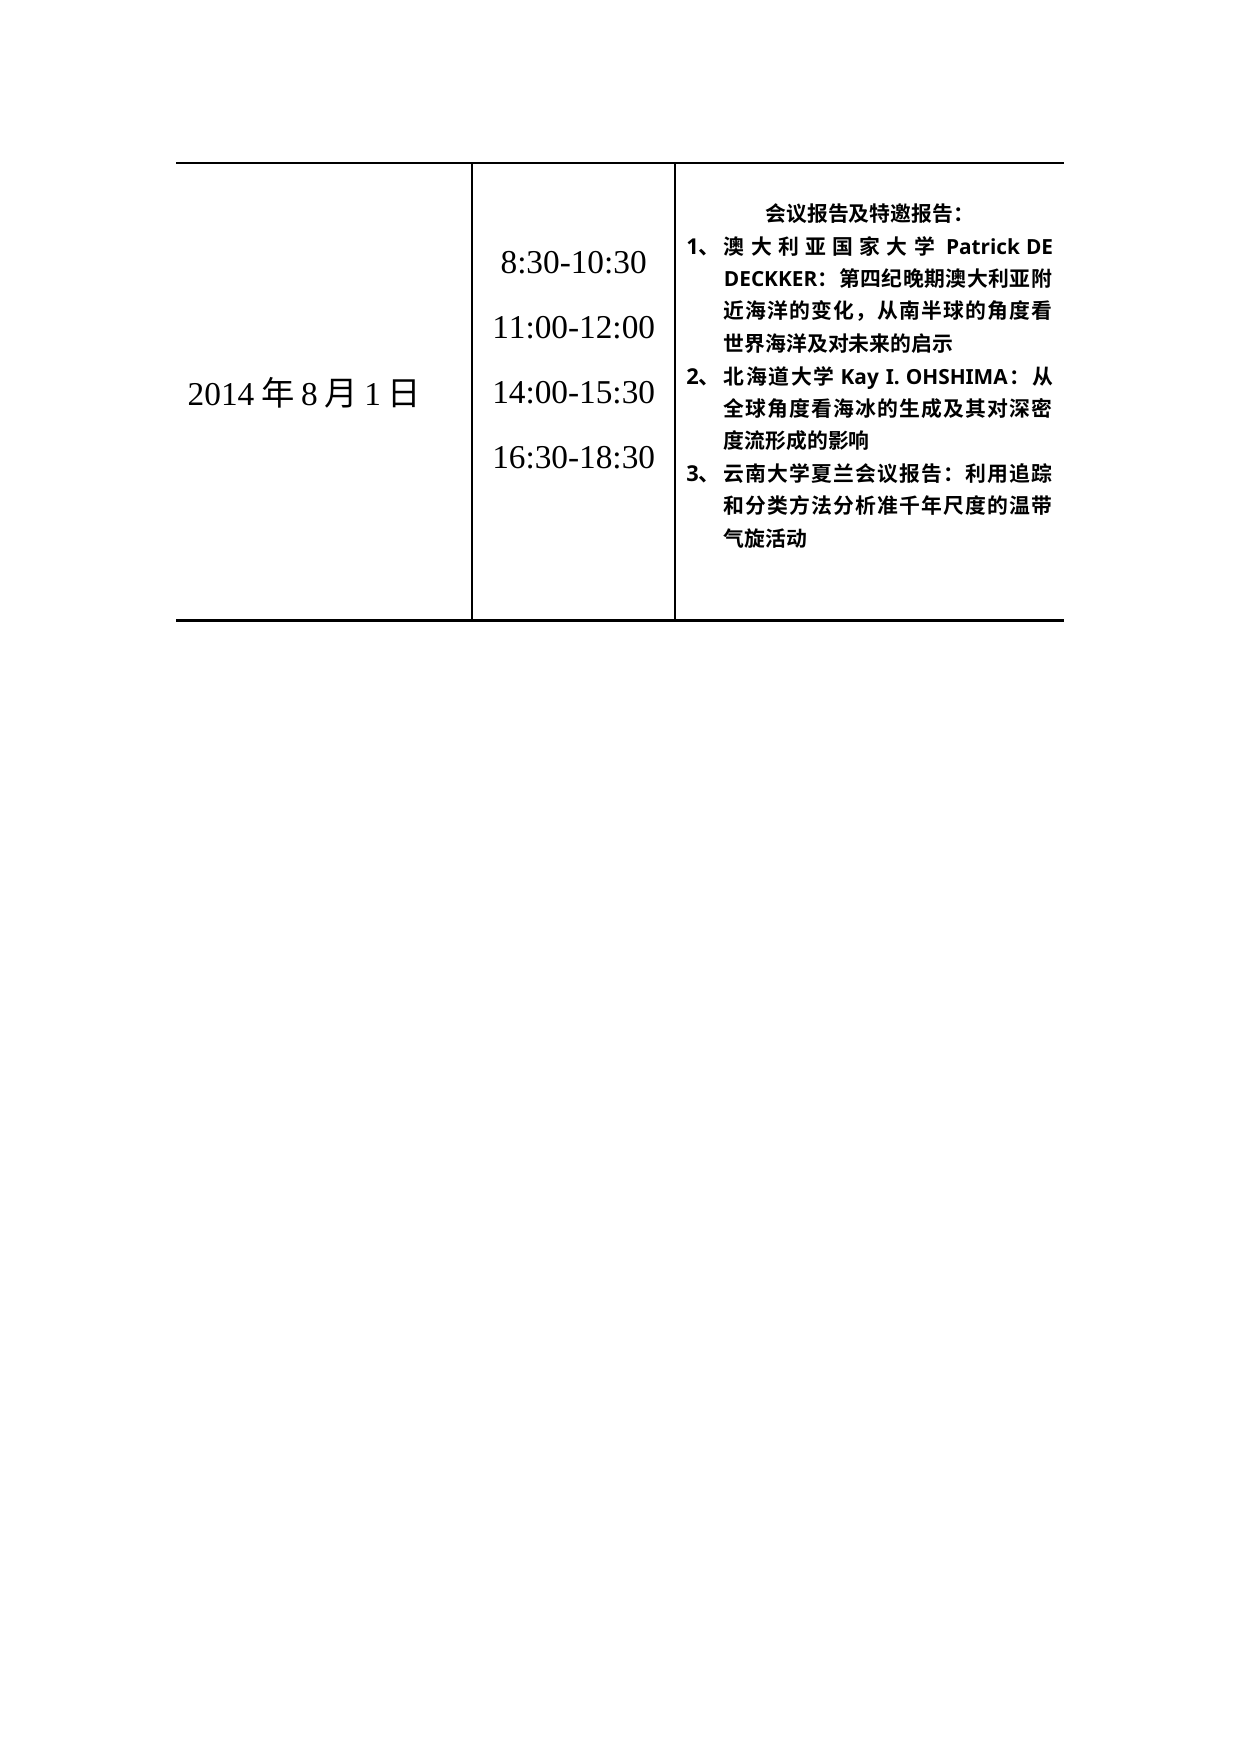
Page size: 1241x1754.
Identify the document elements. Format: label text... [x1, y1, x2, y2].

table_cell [473, 164, 674, 618]
table_cell 会议报告及特邀报告： 澳大利亚国家大学Patrick DE DECKKER：第四纪晚期澳大利亚附近海洋的变化，从南半球的角度看世界海洋及对未来的启示 北海道大学Kay I. OHSHIMA：从全球角度看海冰的生成及其对深密度流形成的影响 云南大学夏兰会议报告：利用追踪和分类方法分析准千年尺度的温带气旋活动 [676, 164, 1064, 618]
table_cell [176, 164, 471, 618]
